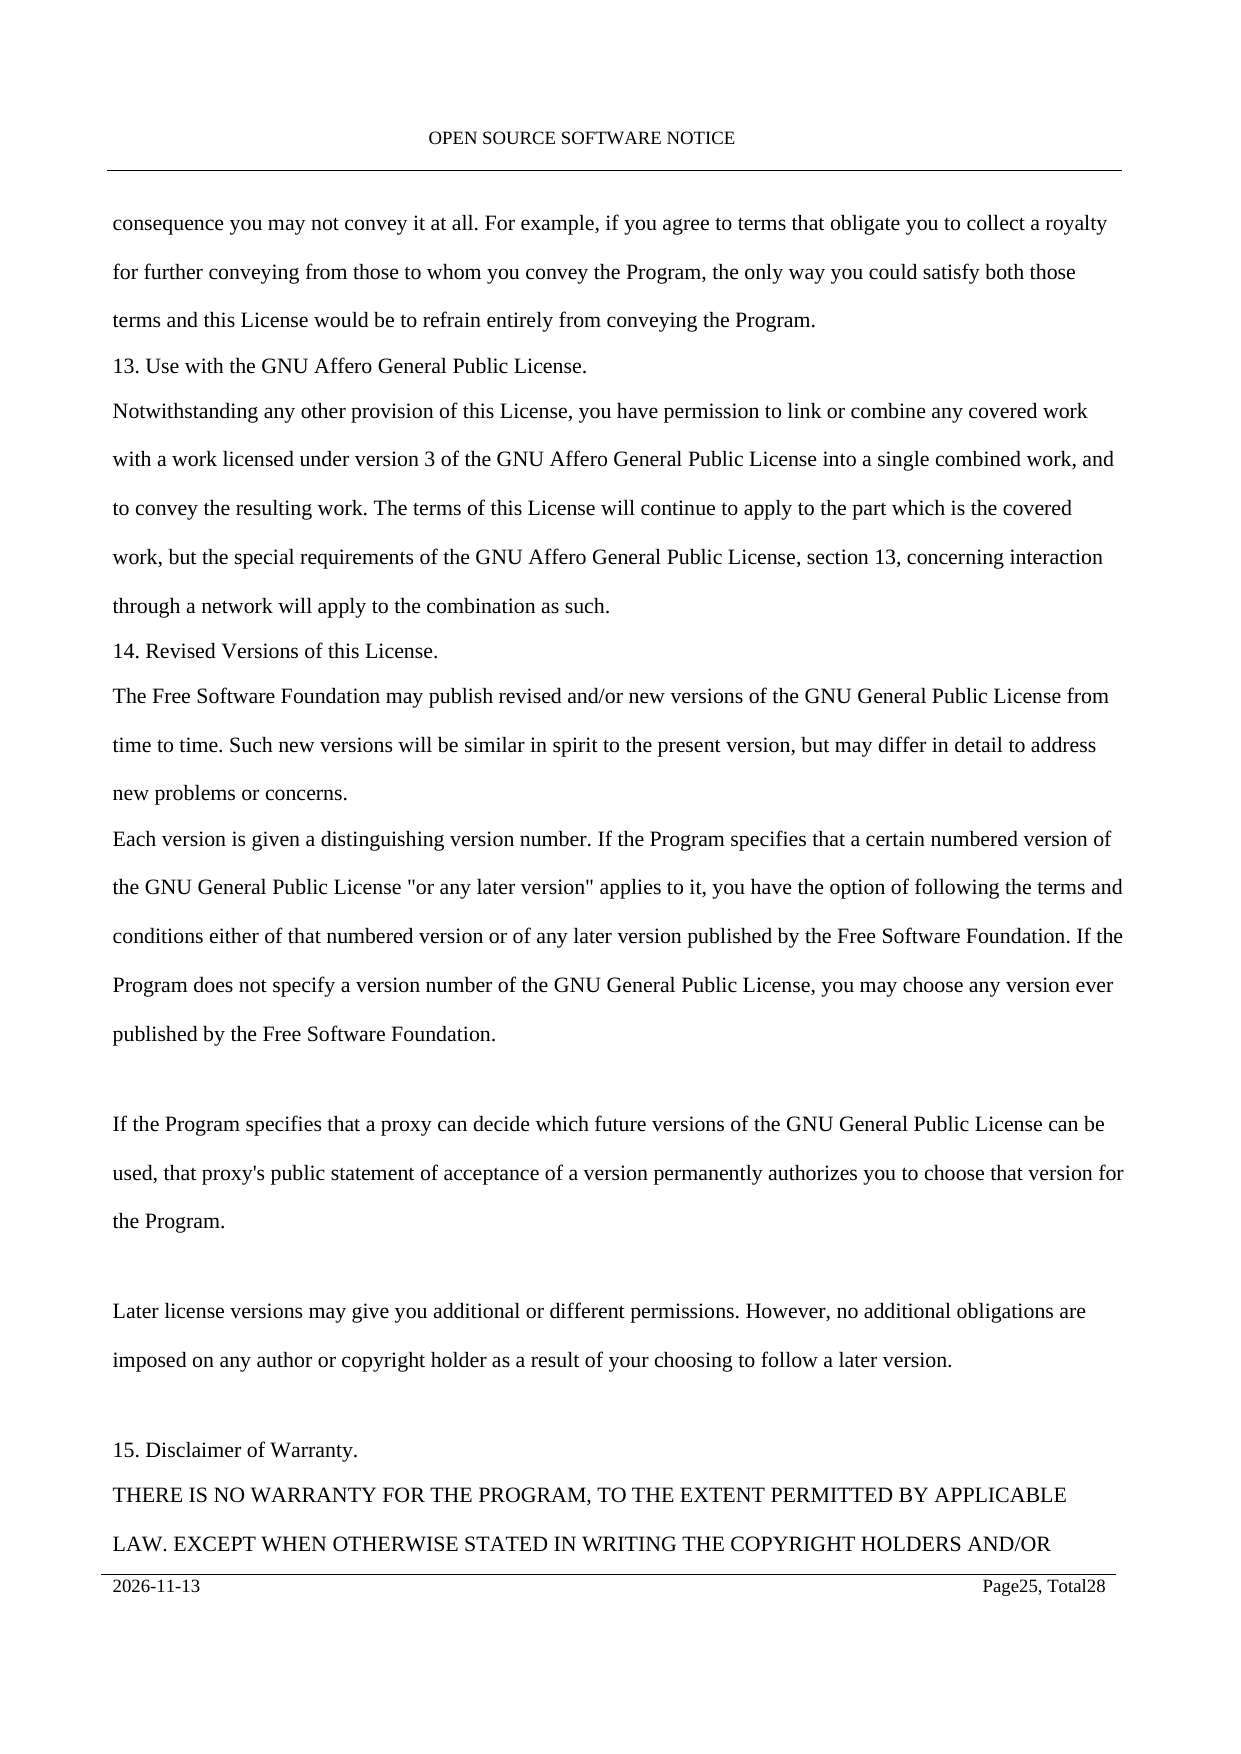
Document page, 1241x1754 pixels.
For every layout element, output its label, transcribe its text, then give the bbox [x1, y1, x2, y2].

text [112, 1479, 1128, 1560]
text Later license versions may give you additional or different permissions. However, no additional obligations are imposed on any author or copyright holder as a result of your choosing to follow a later version. [112, 1295, 1128, 1376]
text The Free Software Foundation may publish revised and/or new versions of the GNU General Public License from time to time. Such new versions will be similar in spirit to the present version, but may differ in detail to address new problems or concerns. [112, 679, 1128, 809]
text If the Program specifies that a proxy can decide which future versions of the GNU General Public License can be used, that proxy's public statement of acceptance of a version permanently authorizes you to choose that version for the Program. [112, 1107, 1128, 1237]
text 13. Use with the GNU Affero General Public License. [112, 349, 1128, 381]
text Each version is given a distinguishing version number. If the Program specifies that a certain numbered version of the GNU General Public License "or any later version" applies to it, you have the option of following the terms and conditions either of that numbered version or of any later version published by the Free Software Foundation. If the Program does not specify a version number of the GNU General Public License, you may choose any version ever published by the Free Software Foundation. [112, 822, 1128, 1049]
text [112, 206, 1128, 336]
text Notwithstanding any other provision of this License, you have permission to link or combine any covered work with a work licensed under version 3 of the GNU Affero General Public License into a single combined work, and to convey the resulting work. The terms of this License will continue to apply to the part which is the covered work, but the special requirements of the GNU Affero General Public License, section 13, concerning interaction through a network will apply to the combination as such. [112, 394, 1128, 622]
text 14. Revised Versions of this License. [112, 634, 1128, 667]
text 15. Disclaimer of Warranty. [112, 1434, 1128, 1466]
